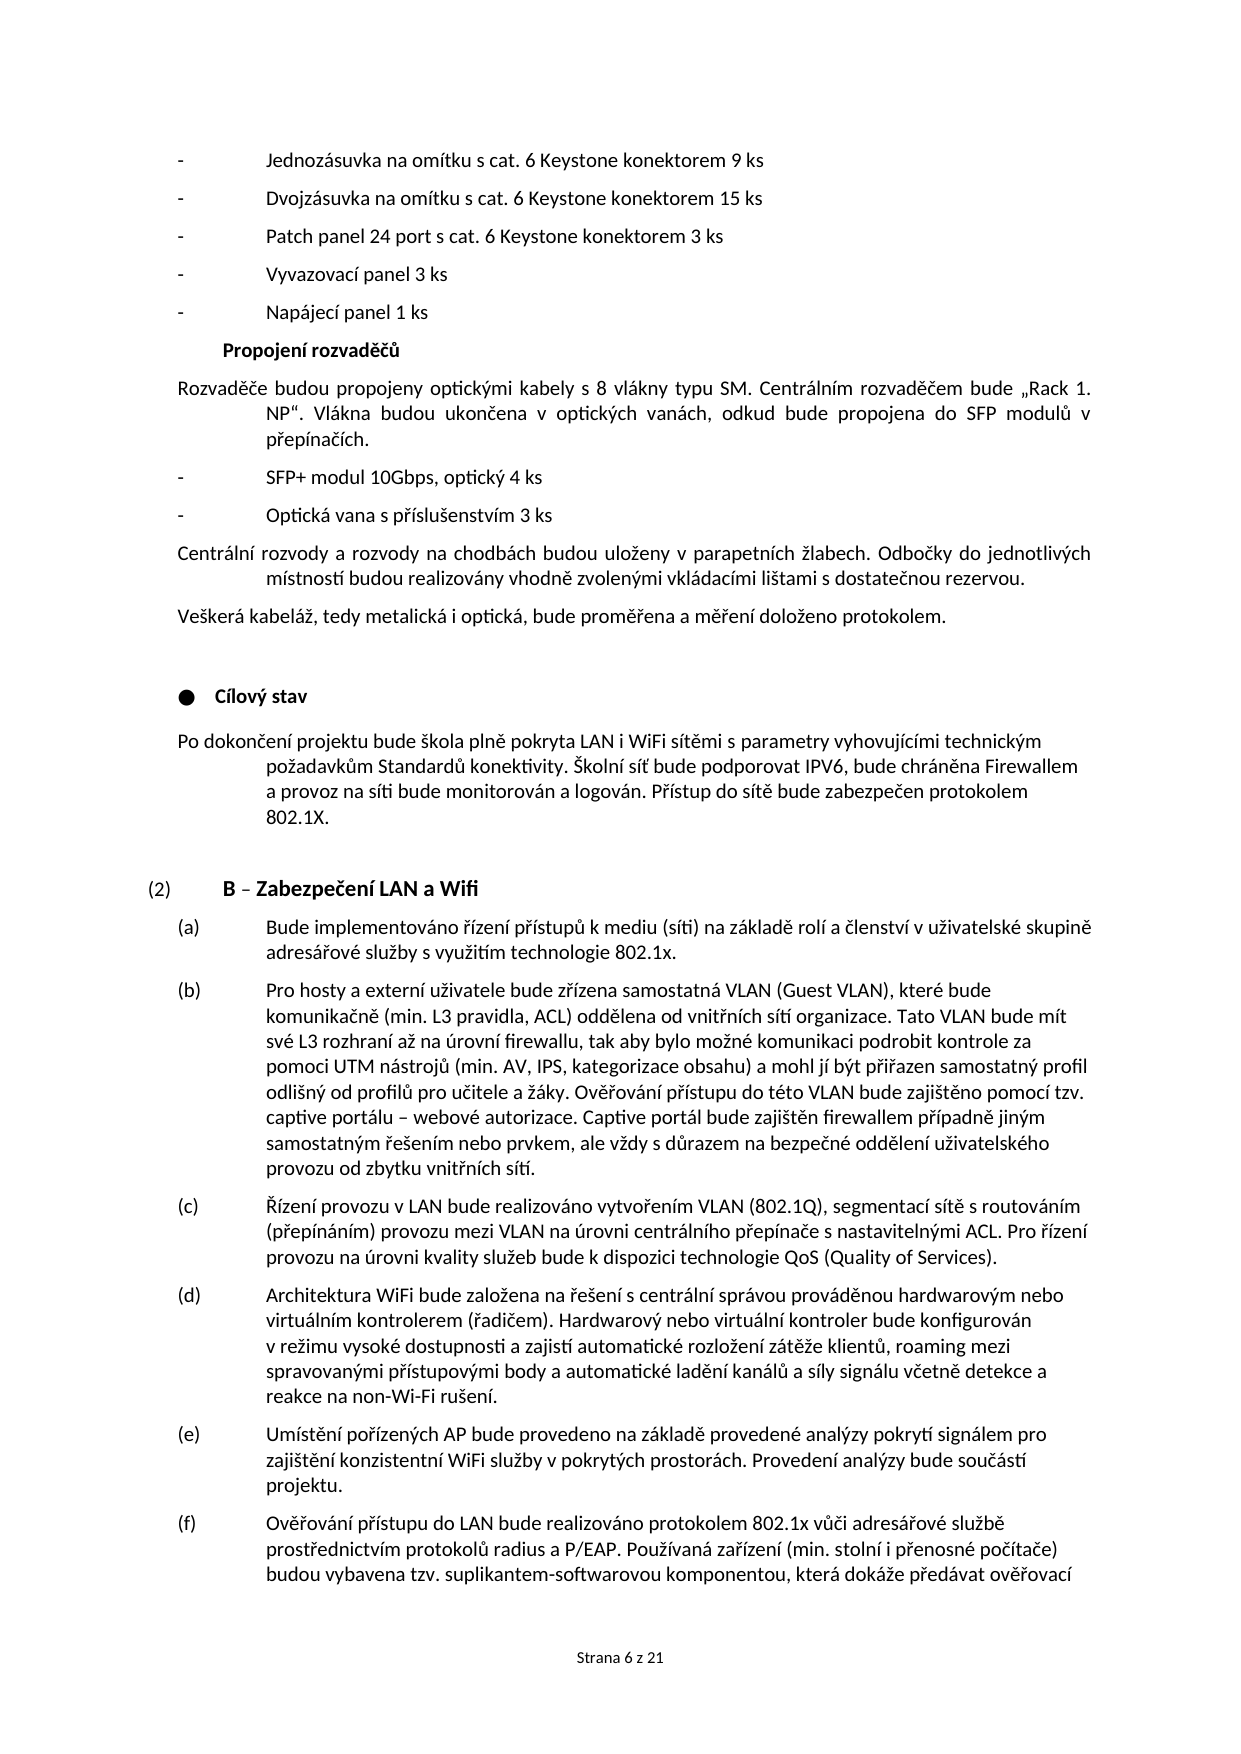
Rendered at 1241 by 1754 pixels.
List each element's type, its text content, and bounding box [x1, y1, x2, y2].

list Cílový stav [177, 673, 1093, 715]
text - Vyvazovací panel 3 ks [177, 261, 1093, 287]
text - Dvojzásuvka na omítku s cat. 6 Keystone konektorem 15 ks [177, 186, 1093, 211]
text - Jednozásuvka na omítku s cat. 6 Keystone konektorem 9 ks [177, 148, 1093, 173]
list Pro hosty a externí uživatele bude zřízena samostatná VLAN (Guest VLAN), které bude komunikačně (min. L3 pravidla, ACL) oddělena od vnitřních sítí organizace. Tato VLAN bude mít své L3 rozhraní až na úrovní firewallu, tak aby bylo možné komunikaci podrobit kontrole za pomoci UTM nástrojů (min. AV, IPS, kategorizace obsahu) a mohl jí být přiřazen samostatný profil odlišný od profilů pro učitele a žáky. Ověřování přístupu do této VLAN bude zajištěno pomocí tzv. captive portálu – webové autorizace. Captive portál bude zajištěn firewallem případně jiným samostatným řešením nebo prvkem, ale vždy s důrazem na bezpečné oddělení uživatelského provozu od zbytku vnitřních sítí. [177, 977, 1093, 1181]
text - Optická vana s příslušenstvím 3 ks [177, 502, 1093, 527]
list Architektura WiFi bude založena na řešení s centrální správou prováděnou hardwarovým nebo virtuálním kontrolerem (řadičem). Hardwarový nebo virtuální kontroler bude konfigurován v režimu vysoké dostupnosti a zajistí automatické rozložení zátěže klientů, roaming mezi spravovanými přístupovými body a automatické ladění kanálů a síly signálu včetně detekce a reakce na non-Wi-Fi rušení. [177, 1282, 1093, 1409]
text - SFP+ modul 10Gbps, optický 4 ks [177, 464, 1093, 489]
text - Napájecí panel 1 ks [177, 299, 1093, 325]
list B – Zabezpečení LAN a Wifi [148, 874, 1093, 902]
list Bude implementováno řízení přístupů k mediu (síti) na základě rolí a členství v uživatelské skupině adresářové služby s využitím technologie 802.1x. [177, 914, 1093, 965]
text Rozvaděče budou propojeny optickými kabely s 8 vlákny typu SM. Centrálním rozvaděčem bude „Rack 1. NP“. Vlákna budou ukončena v optických vanách, odkud bude propojena do SFP modulů v přepínačích. [177, 375, 1093, 451]
text Po dokončení projektu bude škola plně pokryta LAN i WiFi sítěmi s parametry vyhovujícími technickým požadavkům Standardů konektivity. Školní síť bude podporovat IPV6, bude chráněna Firewallem a provoz na síti bude monitorován a logován. Přístup do sítě bude zabezpečen protokolem 802.1X. [177, 728, 1093, 829]
text - Patch panel 24 port s cat. 6 Keystone konektorem 3 ks [177, 223, 1093, 249]
text Veškerá kabeláž, tedy metalická i optická, bude proměřena a měření doloženo protokolem. [177, 603, 1093, 628]
text Propojení rozvaděčů [223, 337, 1093, 363]
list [177, 1510, 1093, 1587]
text Centrální rozvody a rozvody na chodbách budou uloženy v parapetních žlabech. Odbočky do jednotlivých místností budou realizovány vhodně zvolenými vkládacími lištami s dostatečnou rezervou. [177, 540, 1093, 591]
list Řízení provozu v LAN bude realizováno vytvořením VLAN (802.1Q), segmentací sítě s routováním (přepínáním) provozu mezi VLAN na úrovni centrálního přepínače s nastavitelnými ACL. Pro řízení provozu na úrovni kvality služeb bude k dispozici technologie QoS (Quality of Services). [177, 1193, 1093, 1269]
list Umístění pořízených AP bude provedeno na základě provedené analýzy pokrytí signálem pro zajištění konzistentní WiFi služby v pokrytých prostorách. Provedení analýzy bude součástí projektu. [177, 1422, 1093, 1498]
